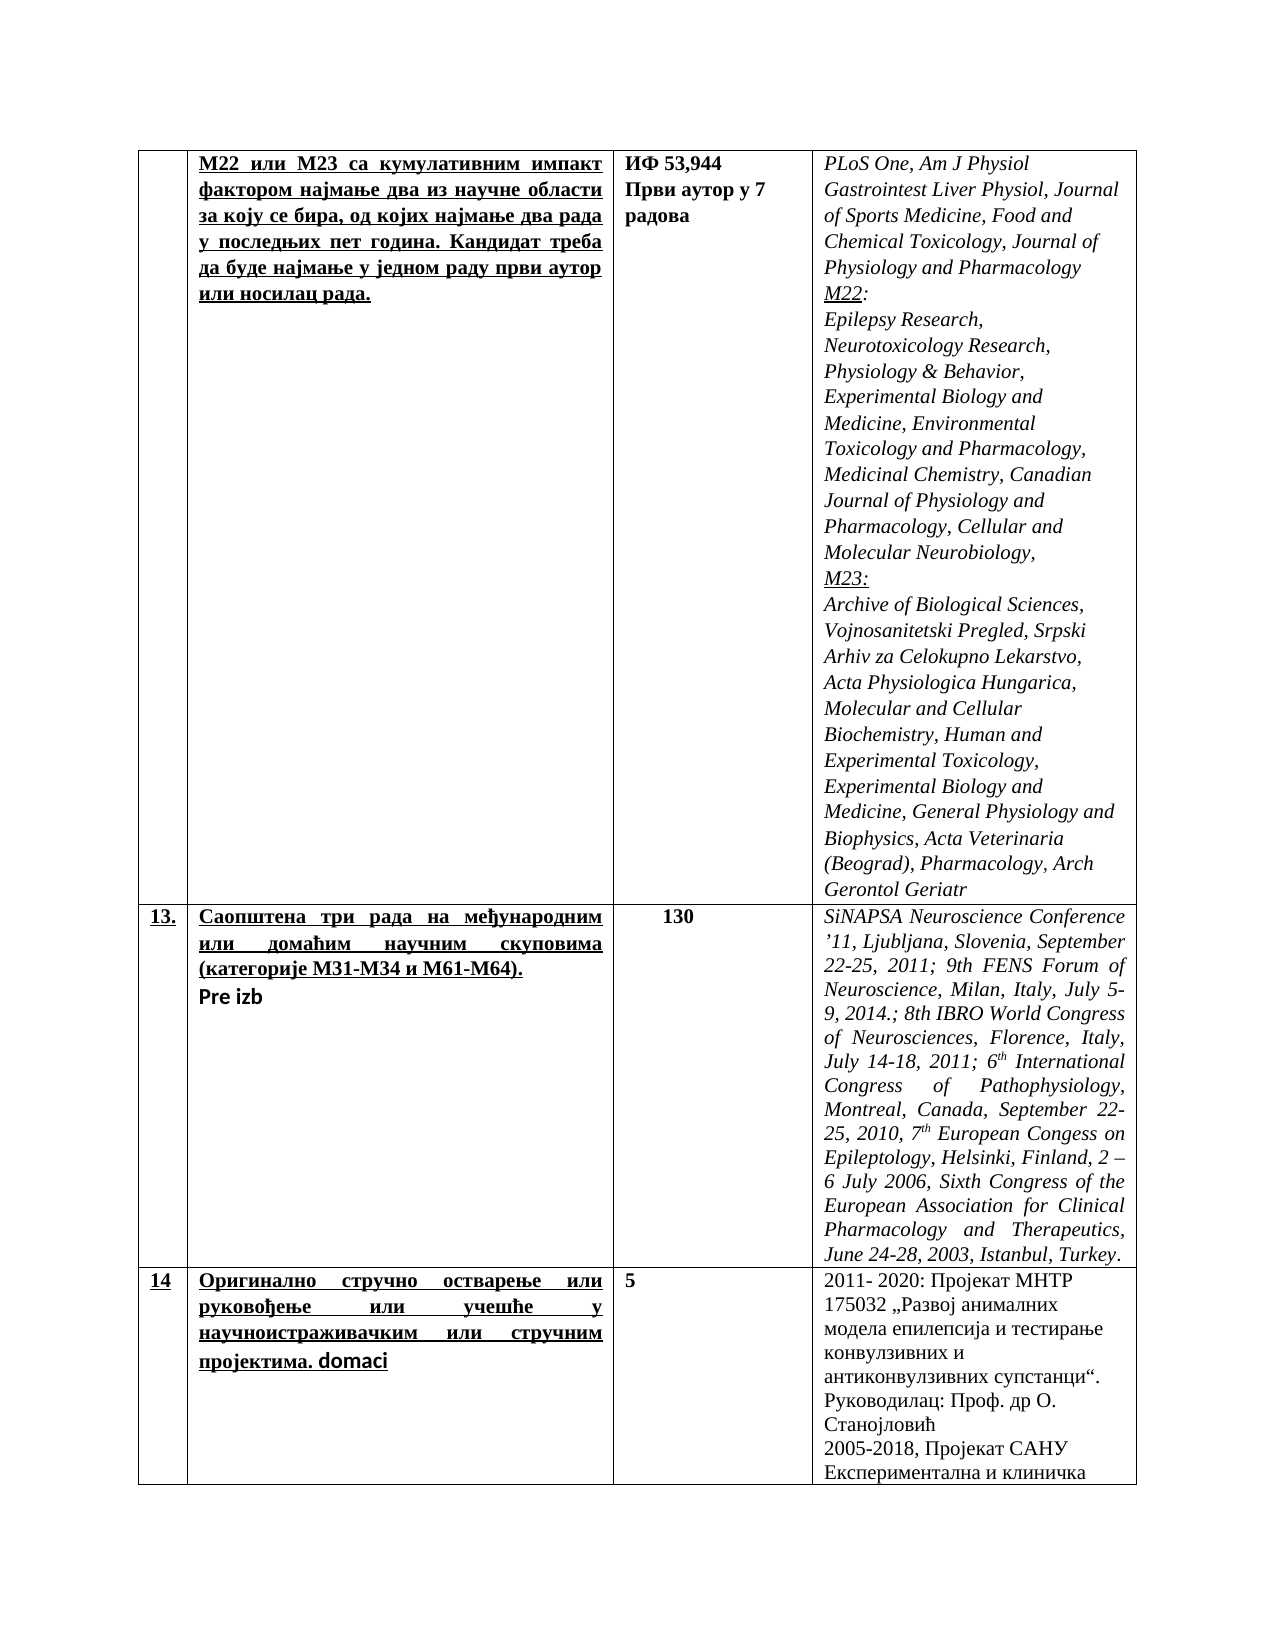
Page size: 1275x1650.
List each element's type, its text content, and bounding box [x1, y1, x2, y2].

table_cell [188, 151, 613, 903]
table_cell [813, 1268, 1136, 1484]
table_cell 14 [139, 1268, 187, 1484]
table_cell Саопштена три рада на међународним или домаћим научним скуповима (категорије М31-М34 и М61-М64). Pre izb [188, 905, 613, 1267]
table_cell 12 [139, 151, 187, 903]
table_cell 5 [614, 1268, 812, 1484]
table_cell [614, 151, 812, 903]
table_cell [614, 905, 812, 1267]
table_cell 13. [139, 905, 187, 1267]
table_cell SiNAPSA Neuroscience Conference ’11, Ljubljana, Slovenia, September 22-25, 2011; 9th FENS Forum of Neuroscience, Milan, Italy, July 5-9, 2014.; 8th IBRO World Congress of Neurosciences, Florence, Italy, July 14-18, 2011; 6th International Congress of Pathophysiology, Montreal, Canada, September 22-25, 2010, 7th European Congess on Epileptology, Helsinki, Finland, 2 – 6 July 2006, Sixth Congress of the European Association for Clinical Pharmacology and Therapeutics, June 24-28, 2003, Istanbul, Turkey. [813, 905, 1136, 1267]
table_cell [188, 1268, 613, 1484]
